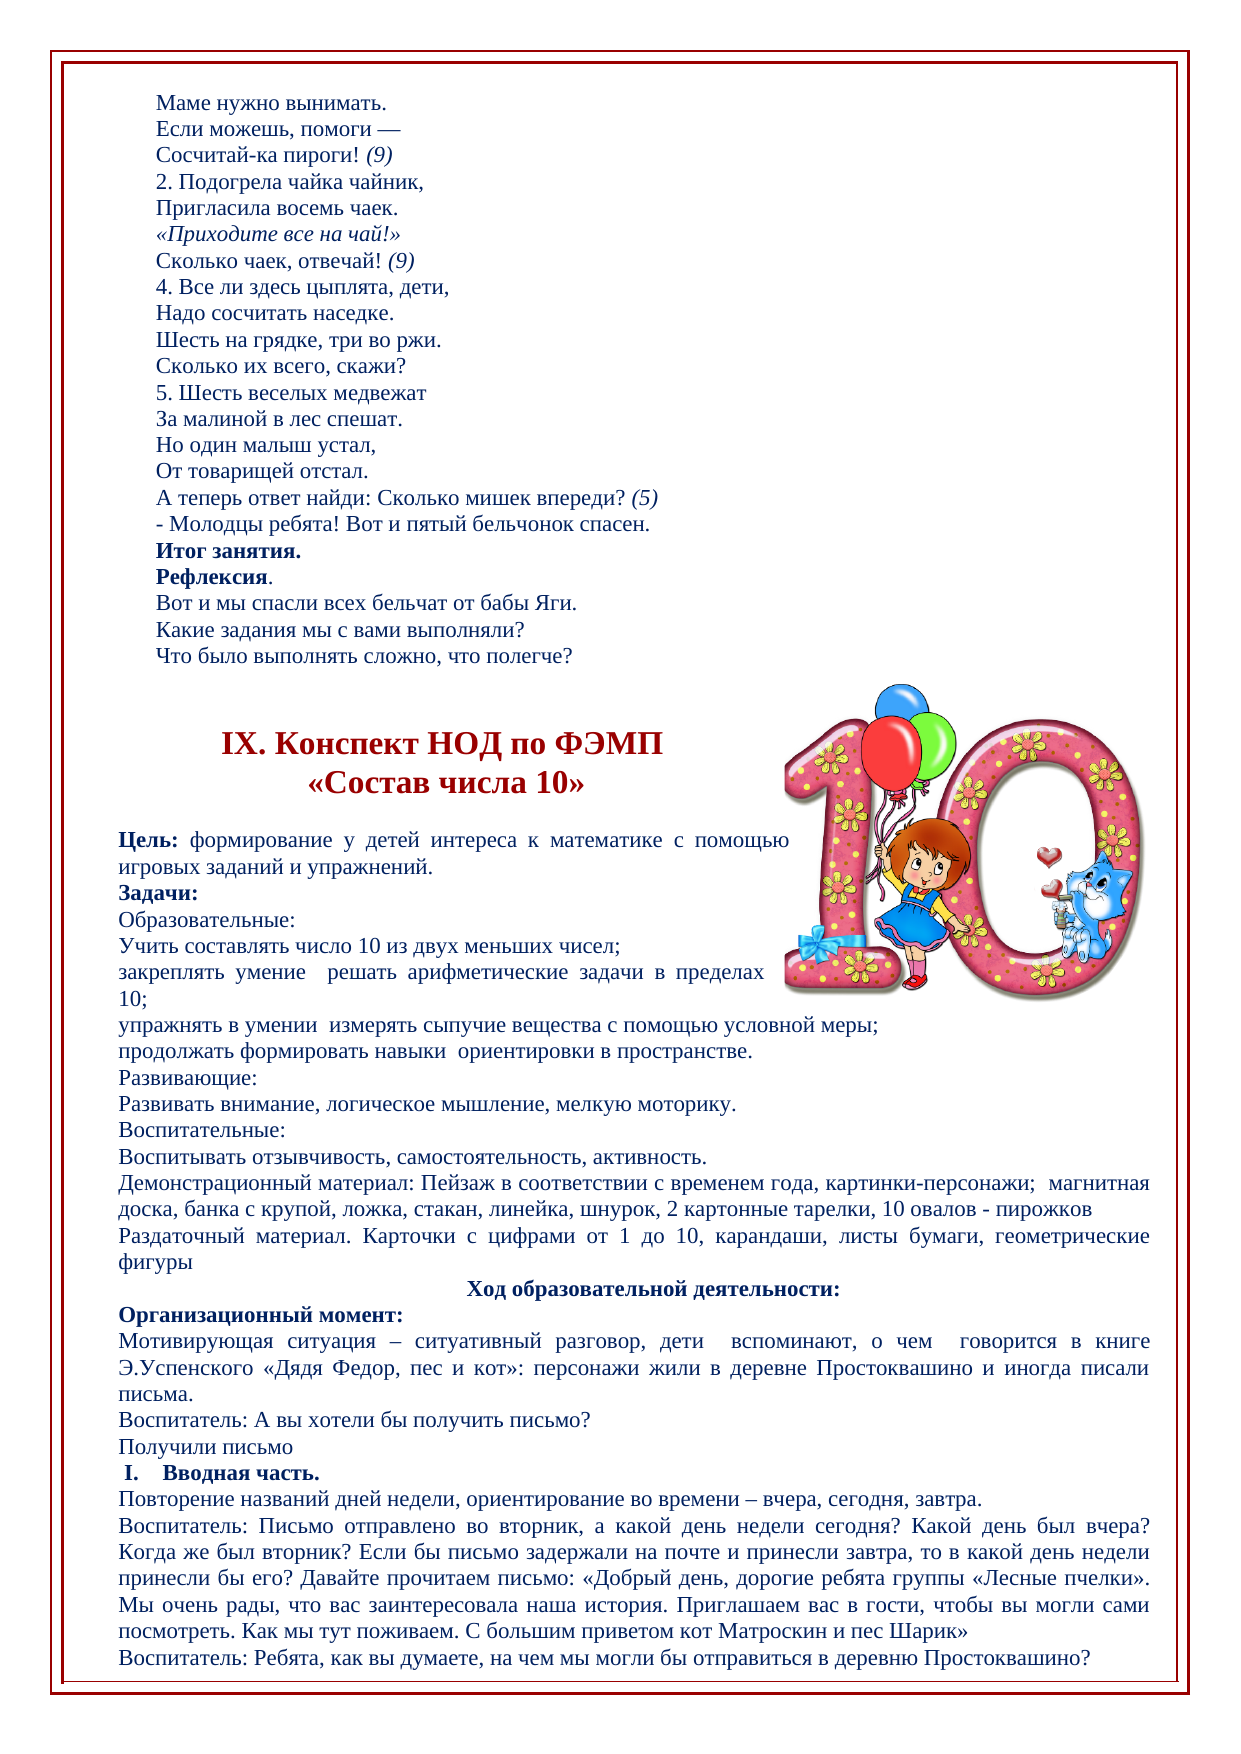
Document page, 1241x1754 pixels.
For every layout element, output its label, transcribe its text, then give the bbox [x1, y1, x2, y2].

text - Молодцы ребята! Вот и пятый бельчонок спасен. [118, 537, 1152, 563]
text Задачи: [118, 879, 783, 906]
text Раздаточный материал. Карточки с цифрами от 1 до 10, карандаши, листы бумаги, геометрические фигуры [118, 1196, 1152, 1248]
text Что было выполнять сложно, что полегче? [118, 668, 1152, 695]
text продолжать формировать навыки ориентировки в пространстве. [118, 1011, 1152, 1037]
text Воспитатель: А вы хотели бы получить письмо? [118, 1380, 1152, 1406]
list Вводная часть. [124, 1433, 1152, 1459]
text Воспитательные: [118, 1090, 1152, 1116]
text Сколько чаек, отвечай! (9) [118, 273, 1152, 299]
text Пригласила восемь чаек. [118, 220, 1152, 247]
text Сосчитай-ка пироги! (9) [118, 168, 1152, 194]
text Итог занятия. [118, 563, 1152, 589]
text Но один малыш устал, [118, 458, 1152, 484]
text Образовательные: [118, 906, 783, 932]
text Повторение названий дней недели, ориентирование во времени – вчера, сегодня, завтра. [118, 1459, 1152, 1485]
text IX. Конспект НОД по ФЭМП [459, 750, 783, 788]
picture [783, 703, 1152, 1032]
text Организационный момент: [118, 1274, 1152, 1301]
text Демонстрационный материал: Пейзаж в соответствии с временем года, картинки-персонажи; магнитная доска, банка с крупой, ложка, стакан, линейка, шнурок, 2 картонные тарелки, 10 овалов - пирожков [118, 1143, 1152, 1196]
text IX. Конспект НОД по ФЭМП [118, 750, 414, 788]
text 4. Все ли здесь цыплята, дети, [118, 299, 1152, 326]
text Цель: формирование у детей интереса к математике с помощью игровых заданий и упражнений. [118, 853, 783, 879]
text Сколько их всего, скажи? [118, 378, 1152, 405]
text «Приходите все на чай!» [118, 247, 1152, 273]
text Надо сосчитать наседке. [118, 326, 1152, 352]
text 5. Шесть веселых медвежат [118, 405, 1152, 431]
text Какие задания мы с вами выполняли? [118, 642, 1152, 668]
text Мотивирующая ситуация – ситуативный разговор, дети вспоминают, о чем говорится в книге Э.Успенского «Дядя Федор, пес и кот»: персонажи жили в деревне Простоквашино и иногда писали письма. [118, 1301, 1152, 1380]
text Рефлексия. [118, 589, 1152, 616]
text Да еще из печки пять [118, 89, 1152, 115]
text Воспитатель: Ребята, как вы думаете, на чем мы могли бы отправиться в деревню Простоквашино? [118, 1617, 1152, 1643]
text За малиной в лес спешат. [118, 431, 1152, 458]
text Шесть на грядке, три во ржи. [118, 352, 1152, 378]
text «Состав числа 10» [118, 788, 783, 827]
text Воспитывать отзывчивость, самостоятельность, активность. [118, 1116, 1152, 1143]
text Воспитатель: Письмо отправлено во вторник, а какой день недели сегодня? Какой день был вчера? Когда же был вторник? Если бы письмо задержали на почте и принесли завтра, то в какой день недели принесли бы его? Давайте прочитаем письмо: «Добрый день, дорогие ребята группы «Лесные пчелки». Мы очень рады, что вас заинтересовала наша история. Приглашаем вас в гости, чтобы вы могли сами посмотреть. Как мы тут поживаем. С большим приветом кот Матроскин и пес Шарик» [118, 1485, 1152, 1617]
text закреплять умение решать арифметические задачи в пределах 10; [118, 958, 783, 985]
text Вот и мы спасли всех бельчат от бабы Яги. [118, 616, 1152, 642]
text От товарищей отстал. [118, 484, 1152, 510]
text Маме нужно вынимать. [118, 115, 1152, 141]
text Развивающие: [118, 1037, 1152, 1064]
text Получили письмо [118, 1406, 1152, 1433]
text Если можешь, помоги — [118, 141, 1152, 168]
text А теперь ответ найди: Сколько мишек впереди? (5) [118, 510, 1152, 537]
text упражнять в умении измерять сыпучие вещества с помощью условной меры; [118, 985, 783, 1011]
text Учить составлять число 10 из двух меньших чисел; [118, 932, 783, 958]
text Ход образовательной деятельности: [118, 1248, 1152, 1274]
text Развивать внимание, логическое мышление, мелкую моторику. [118, 1064, 1152, 1090]
text 2. Подогрела чайка чайник, [118, 194, 1152, 220]
